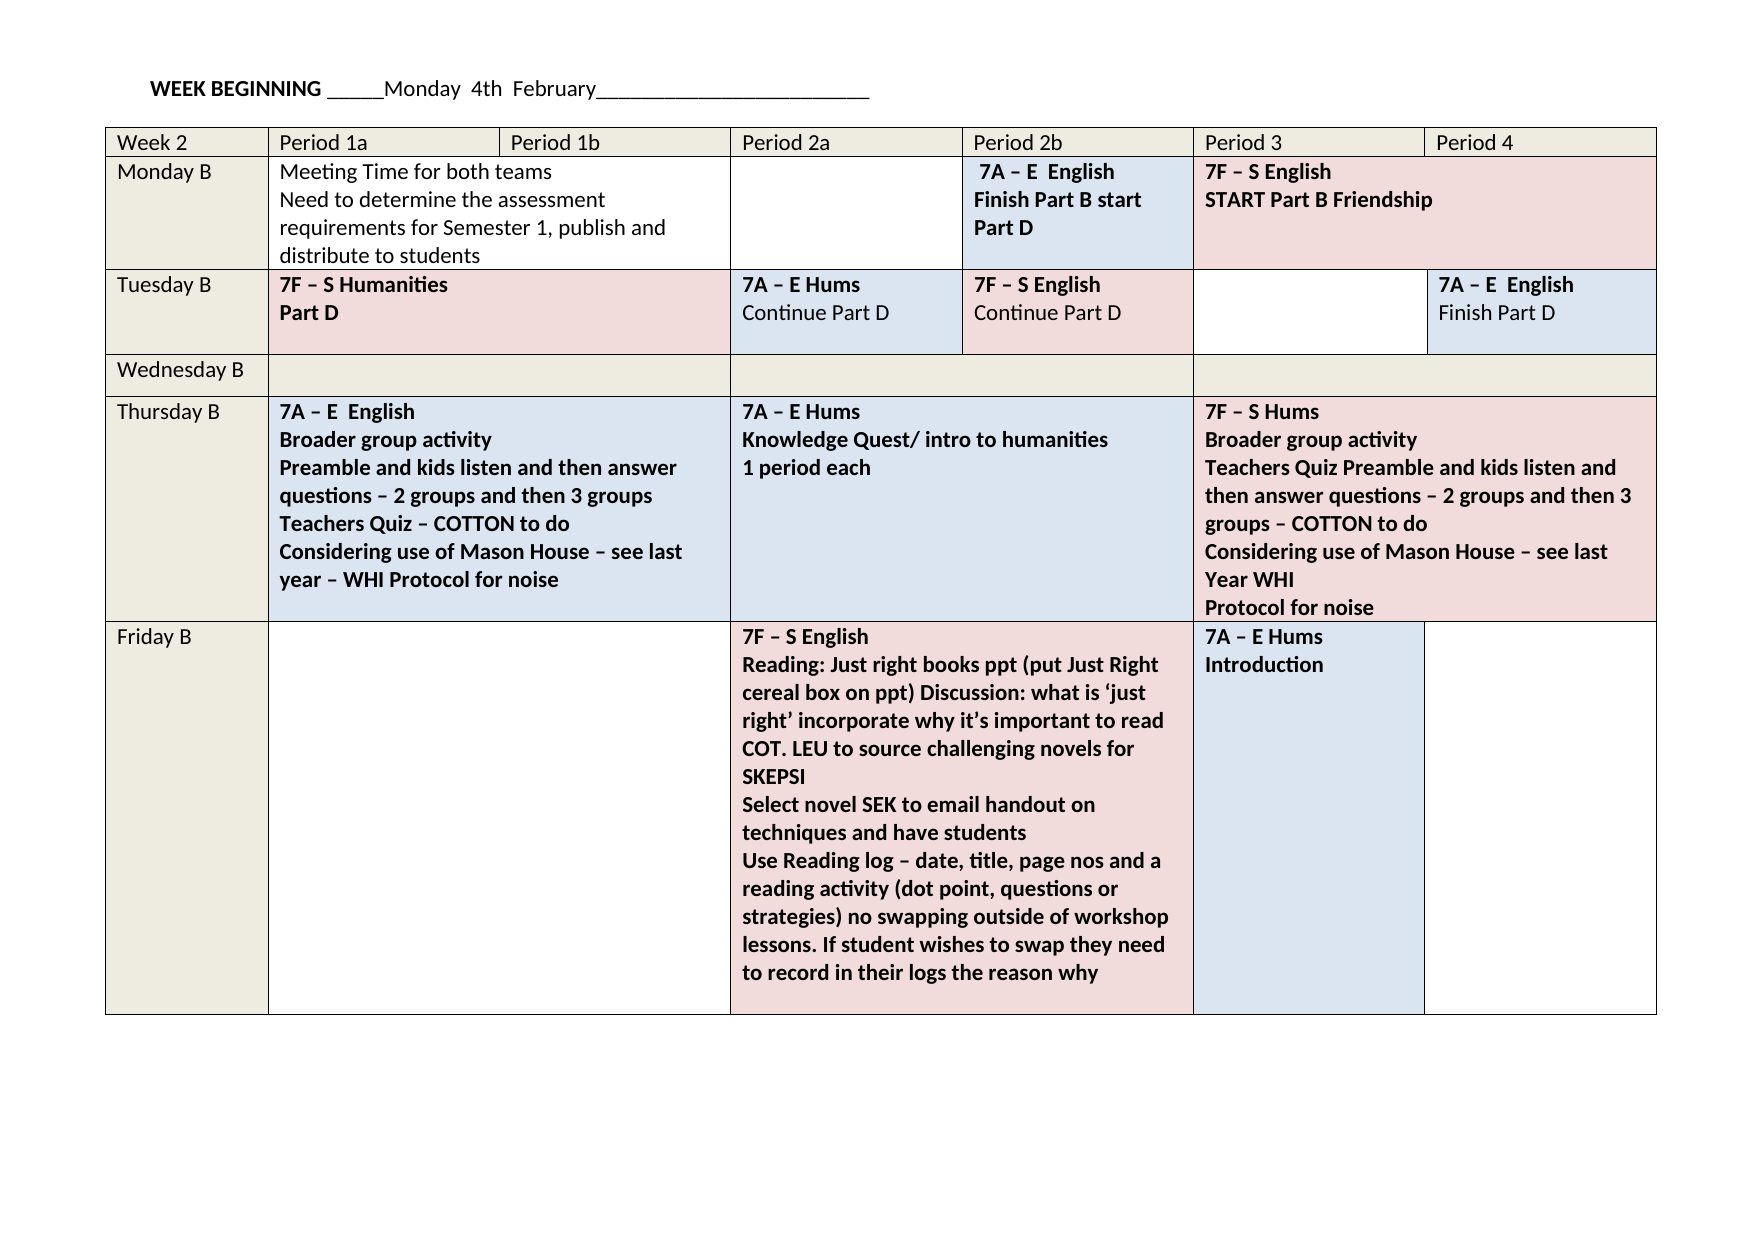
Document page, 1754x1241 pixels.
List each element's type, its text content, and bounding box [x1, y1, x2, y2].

table_cell Friday B [106, 622, 268, 1014]
table_cell Thursday B [106, 397, 268, 621]
table_cell 7A – E Hums Continue Part D [731, 270, 962, 354]
table_cell Monday B [106, 157, 268, 269]
table_cell 7F – S English Continue Part D [963, 270, 1193, 354]
table_header Period 3 [1194, 128, 1424, 156]
table_cell 7A – E English Finish Part D [1428, 270, 1656, 354]
table_cell [731, 157, 962, 269]
table_header Period 2b [963, 128, 1193, 156]
table_cell Wednesday B [106, 355, 268, 396]
table_header Period 1a [269, 128, 499, 156]
table_header Period 1b [500, 128, 730, 156]
table_cell [731, 355, 1193, 396]
table_header Period 2a [731, 128, 962, 156]
table_cell 7F – S Humanities Part D [269, 270, 730, 354]
table_cell 7F – S Hums Broader group activity Teachers Quiz Preamble and kids listen and then answer questions – 2 groups and then 3 groups – COTTON to do Considering use of Mason House – see last Year WHI Protocol for noise [1194, 397, 1656, 621]
table_cell 7F – S English Reading: Just right books ppt (put Just Right cereal box on ppt) Discussion: what is ‘just right’ incorporate why it’s important to read COT. LEU to source challenging novels for SKEPSI Select novel SEK to email handout on techniques and have students Use Reading log – date, title, page nos and a reading activity (dot point, questions or strategies) no swapping outside of workshop lessons. If student wishes to swap they need to record in their logs the reason why [731, 622, 1193, 1014]
table_cell 7A – E English Broader group activity Preamble and kids listen and then answer questions – 2 groups and then 3 groups Teachers Quiz – COTTON to do Considering use of Mason House – see last year – WHI Protocol for noise [269, 397, 730, 621]
table_cell [1194, 270, 1427, 354]
table_cell 7A – E English Finish Part B start Part D [963, 157, 1193, 269]
table_cell [1425, 622, 1656, 1014]
table_cell [269, 355, 730, 396]
table_cell 7F – S English START Part B Friendship [1194, 157, 1656, 269]
table_header Period 4 [1425, 128, 1656, 156]
text WEEK BEGINNING _____Monday 4th February________________________ [150, 74, 1604, 102]
table_cell 7A – E Hums Introduction [1194, 622, 1424, 1014]
table_cell Tuesday B [106, 270, 268, 354]
table_cell 7A – E Hums Knowledge Quest/ intro to humanities 1 period each [731, 397, 1193, 621]
table_cell Meeting Time for both teams Need to determine the assessment requirements for Semester 1, publish and distribute to students [269, 157, 730, 269]
table_header Week 2 [106, 128, 268, 156]
table_cell [1194, 355, 1656, 396]
table_cell [269, 622, 730, 1014]
